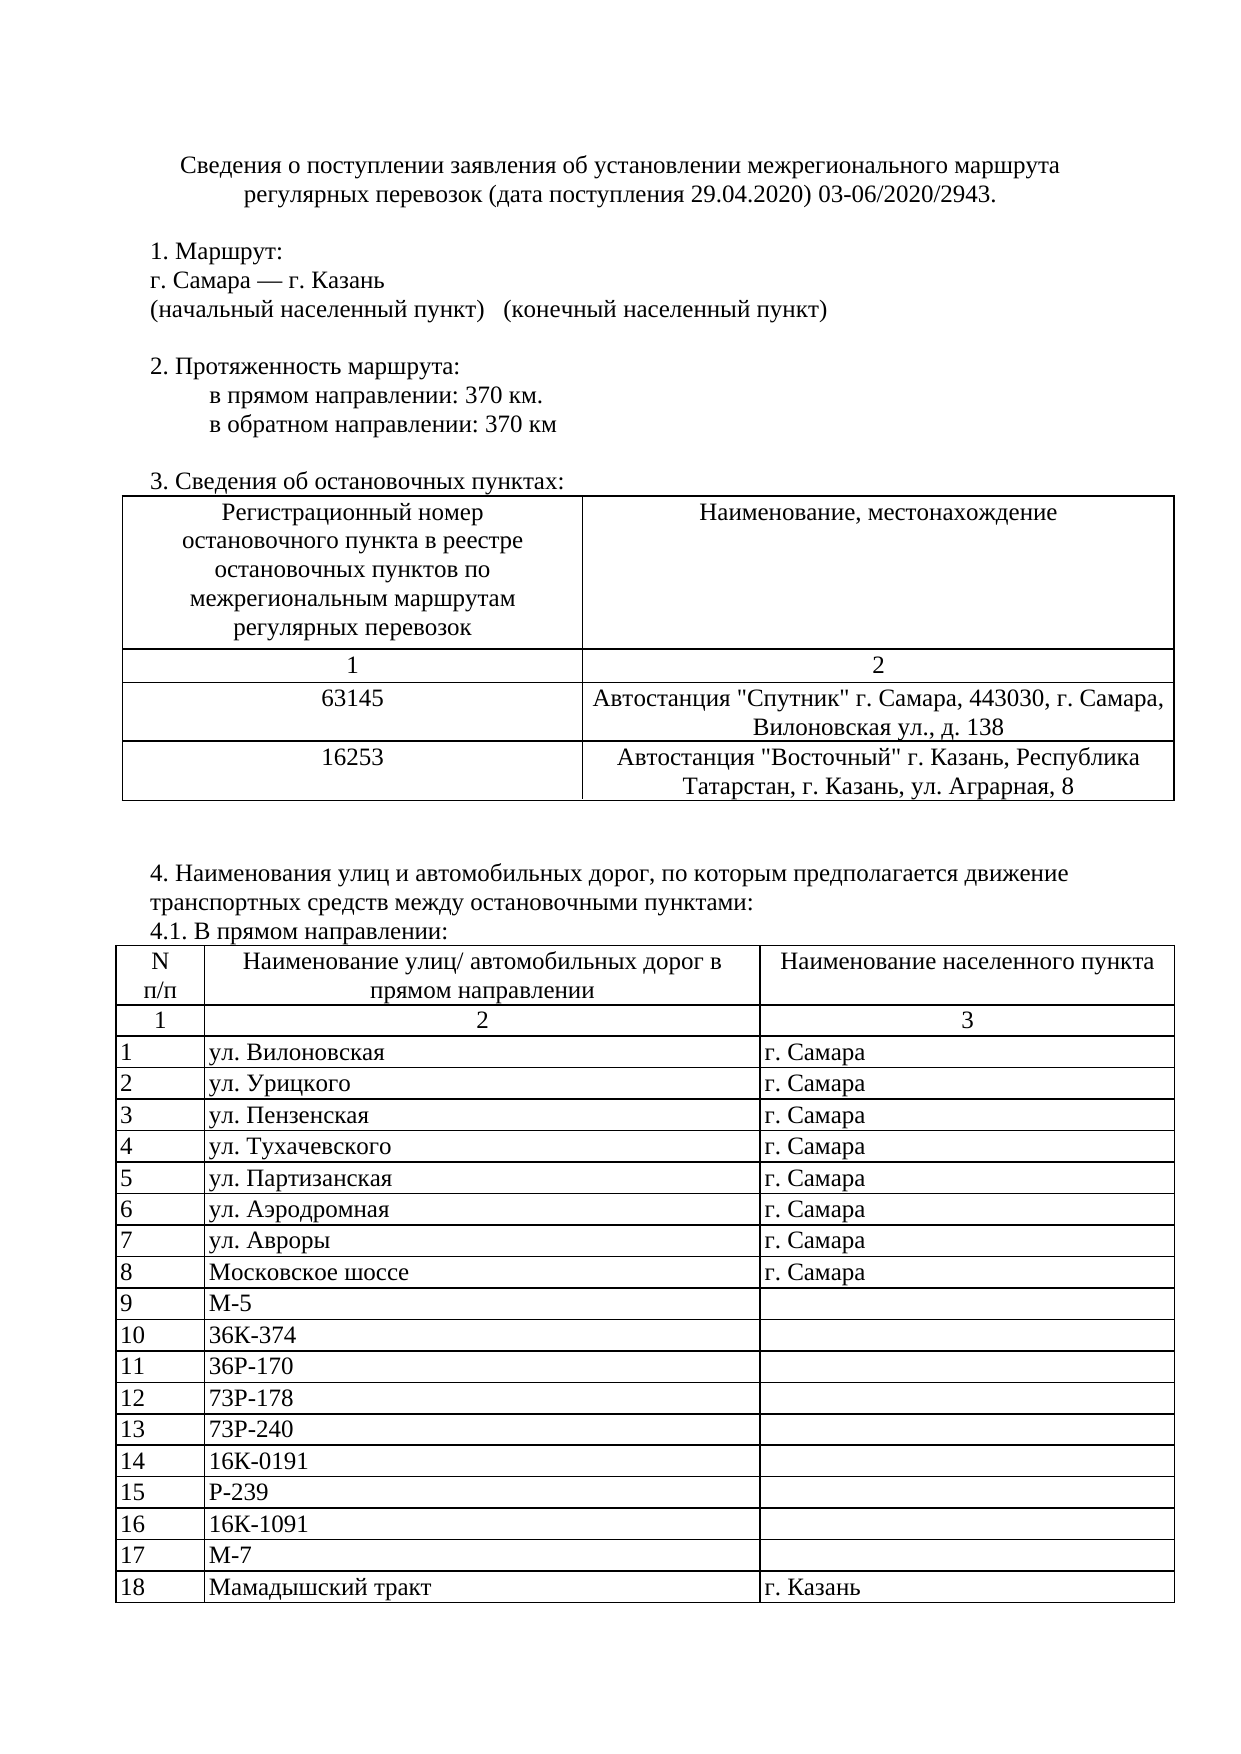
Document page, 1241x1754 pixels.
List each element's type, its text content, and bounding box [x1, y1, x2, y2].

text 4.1. В прямом направлении: [150, 916, 1090, 945]
table_cell 7 [117, 1226, 204, 1256]
table_cell ул. Урицкого [205, 1068, 759, 1098]
table_cell 1 [123, 650, 582, 681]
table_cell 16К-0191 [205, 1446, 759, 1476]
table_cell 16К-1091 [205, 1509, 759, 1539]
table_cell М-7 [205, 1540, 759, 1570]
table_cell 16253 [123, 742, 582, 799]
table_cell 73Р-178 [205, 1383, 759, 1413]
table_cell 12 [117, 1383, 204, 1413]
table_cell г. Самара [761, 1131, 1174, 1161]
table_cell ул. Аэродромная [205, 1194, 759, 1224]
table_cell 15 [117, 1477, 204, 1507]
table_header Регистрационный номер остановочного пункта в реестре остановочных пунктов по межрегиональным маршрутам регулярных перевозок [123, 497, 582, 648]
text (начальный населенный пункт) (конечный населенный пункт) [150, 294, 1090, 322]
table_cell Мамадышский тракт [205, 1572, 759, 1602]
table_header Наименование населенного пункта [761, 946, 1174, 1004]
table_cell [761, 1415, 1174, 1444]
table_cell 2 [583, 650, 1173, 681]
table_cell 36Р-170 [205, 1352, 759, 1381]
table_cell 73Р-240 [205, 1415, 759, 1444]
table_cell ул. Тухачевского [205, 1131, 759, 1161]
table_cell г. Самара [761, 1100, 1174, 1130]
table_cell ул. Вилоновская [205, 1037, 759, 1067]
table_cell [761, 1383, 1174, 1413]
table_cell 10 [117, 1320, 204, 1350]
table_cell [761, 1446, 1174, 1476]
text 4. Наименования улиц и автомобильных дорог, по которым предполагается движение транспортных средств между остановочными пунктами: [150, 858, 1090, 916]
text 1. Маршрут: [150, 236, 1090, 265]
text 2. Протяженность маршрута: [150, 351, 1090, 380]
table_cell ул. Пензенская [205, 1100, 759, 1130]
table_cell 16 [117, 1509, 204, 1539]
table_cell г. Самара [761, 1257, 1174, 1287]
table_cell Р-239 [205, 1477, 759, 1507]
table_cell 17 [117, 1540, 204, 1570]
table_cell г. Самара [761, 1068, 1174, 1098]
table_cell [761, 1477, 1174, 1507]
table_cell г. Казань [761, 1572, 1174, 1602]
table_cell 9 [117, 1289, 204, 1318]
table_cell 5 [117, 1163, 204, 1193]
table_cell 2 [205, 1006, 759, 1035]
text 3. Сведения об остановочных пунктах: [150, 466, 1090, 495]
table_cell 63145 [123, 683, 582, 740]
table_cell [761, 1509, 1174, 1539]
table_cell Автостанция "Спутник" г. Самара, 443030, г. Самара, Вилоновская ул., д. 138 [583, 683, 1173, 740]
table_cell [761, 1540, 1174, 1570]
table_header N п/п [117, 946, 204, 1004]
table_cell [761, 1320, 1174, 1350]
table_cell г. Самара [761, 1226, 1174, 1256]
table_cell 14 [117, 1446, 204, 1476]
table_cell 2 [117, 1068, 204, 1098]
table_cell М-5 [205, 1289, 759, 1318]
table_cell 4 [117, 1131, 204, 1161]
table_cell г. Самара [761, 1163, 1174, 1193]
table_cell 6 [117, 1194, 204, 1224]
table_cell ул. Партизанская [205, 1163, 759, 1193]
table_cell Московское шоссе [205, 1257, 759, 1287]
table_header Наименование улиц/ автомобильных дорог в прямом направлении [205, 946, 759, 1004]
text Сведения о поступлении заявления об установлении межрегионального маршрута регулярных перевозок (дата поступления 29.04.2020) 03-06/2020/2943. [150, 150, 1090, 207]
table_cell [761, 1289, 1174, 1318]
table_cell [761, 1352, 1174, 1381]
table_cell г. Самара [761, 1194, 1174, 1224]
table_cell 3 [117, 1100, 204, 1130]
table_cell 1 [117, 1006, 204, 1035]
text в обратном направлении: 370 км [150, 409, 1090, 437]
text г. Самара — г. Казань [150, 265, 1090, 294]
table_header Наименование, местонахождение [583, 497, 1173, 648]
table_cell ул. Авроры [205, 1226, 759, 1256]
text в прямом направлении: 370 км. [150, 380, 1090, 409]
table_cell 8 [117, 1257, 204, 1287]
table_cell 13 [117, 1415, 204, 1444]
table_cell 36К-374 [205, 1320, 759, 1350]
table_cell 18 [117, 1572, 204, 1602]
table_cell 1 [117, 1037, 204, 1067]
table_cell 11 [117, 1352, 204, 1381]
table_cell Автостанция "Восточный" г. Казань, Республика Татарстан, г. Казань, ул. Аграрная, 8 [583, 742, 1173, 799]
table_cell г. Самара [761, 1037, 1174, 1067]
table_cell 3 [761, 1006, 1174, 1035]
